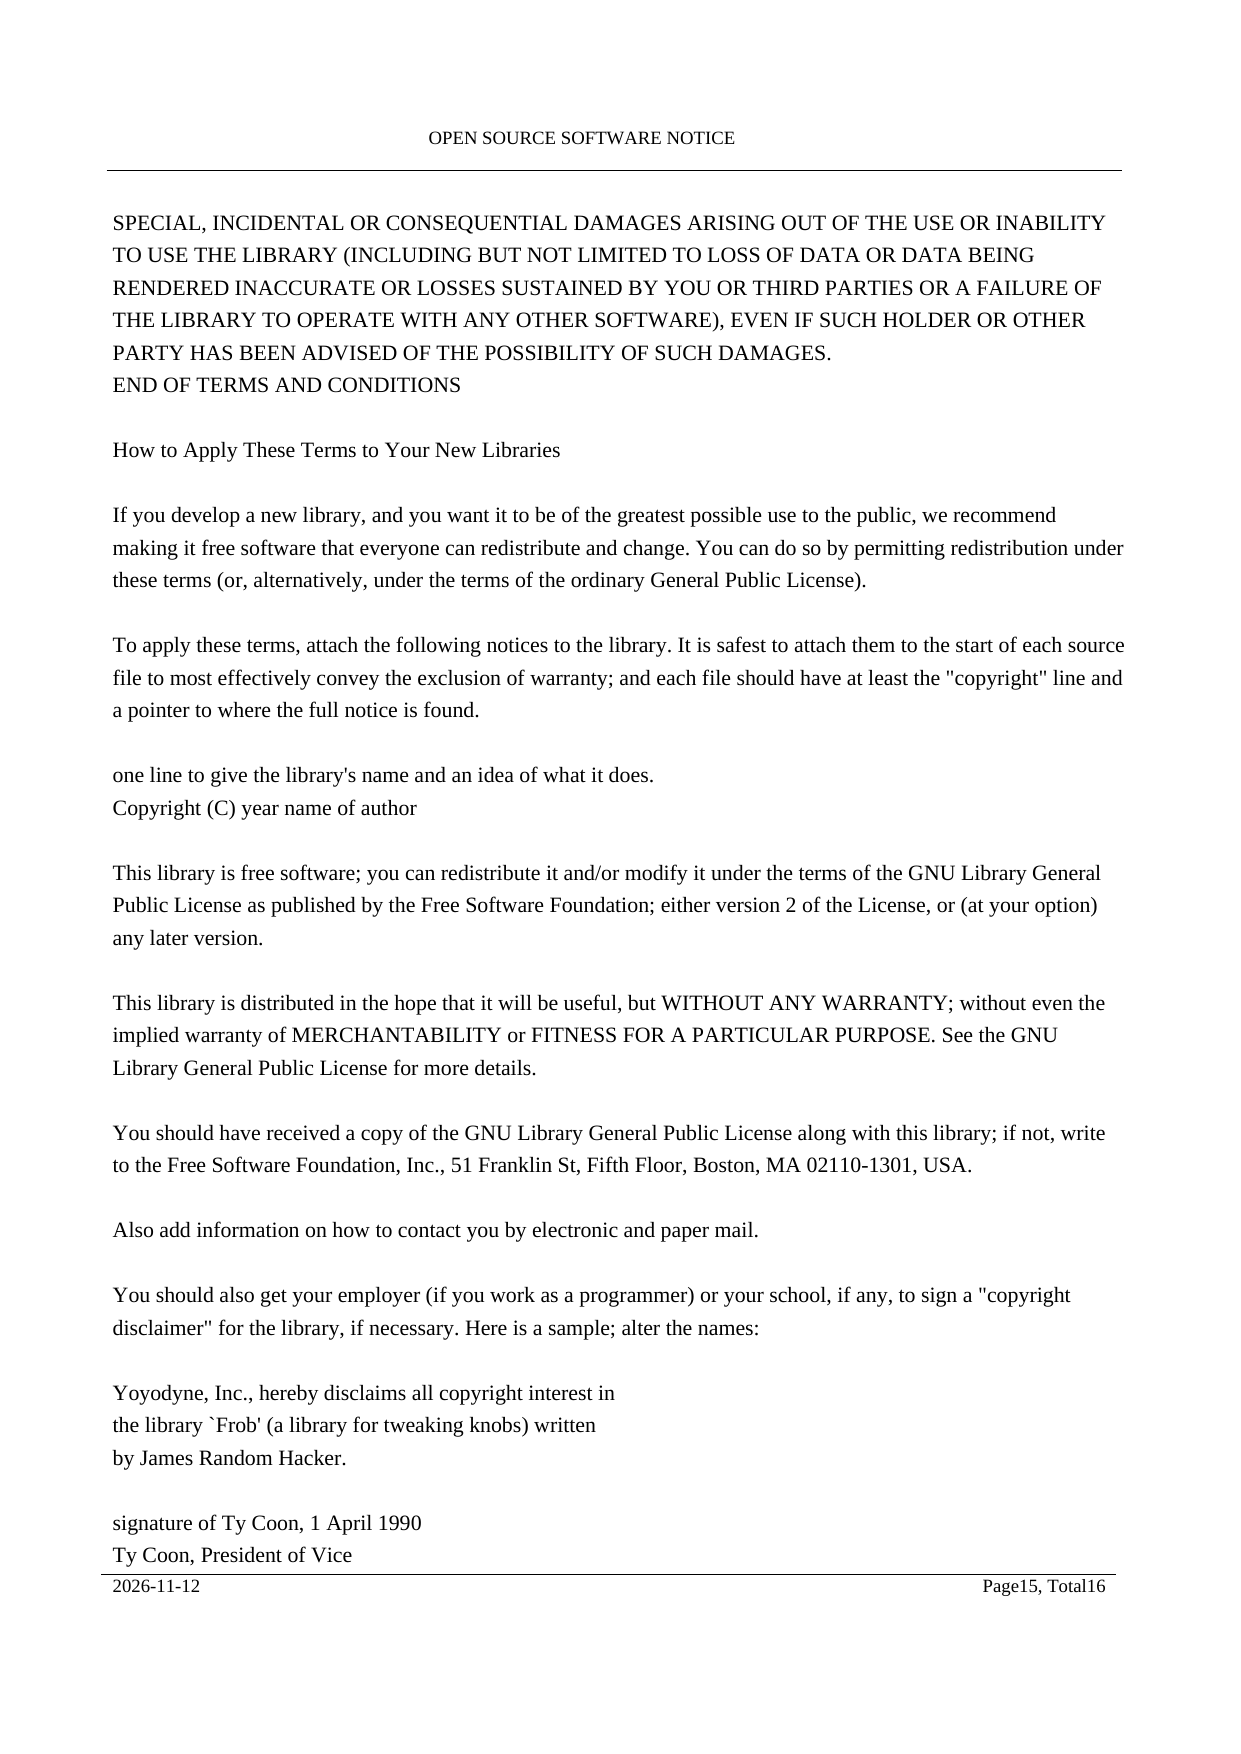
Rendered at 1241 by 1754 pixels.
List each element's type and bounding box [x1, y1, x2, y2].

text [112, 206, 1128, 1571]
